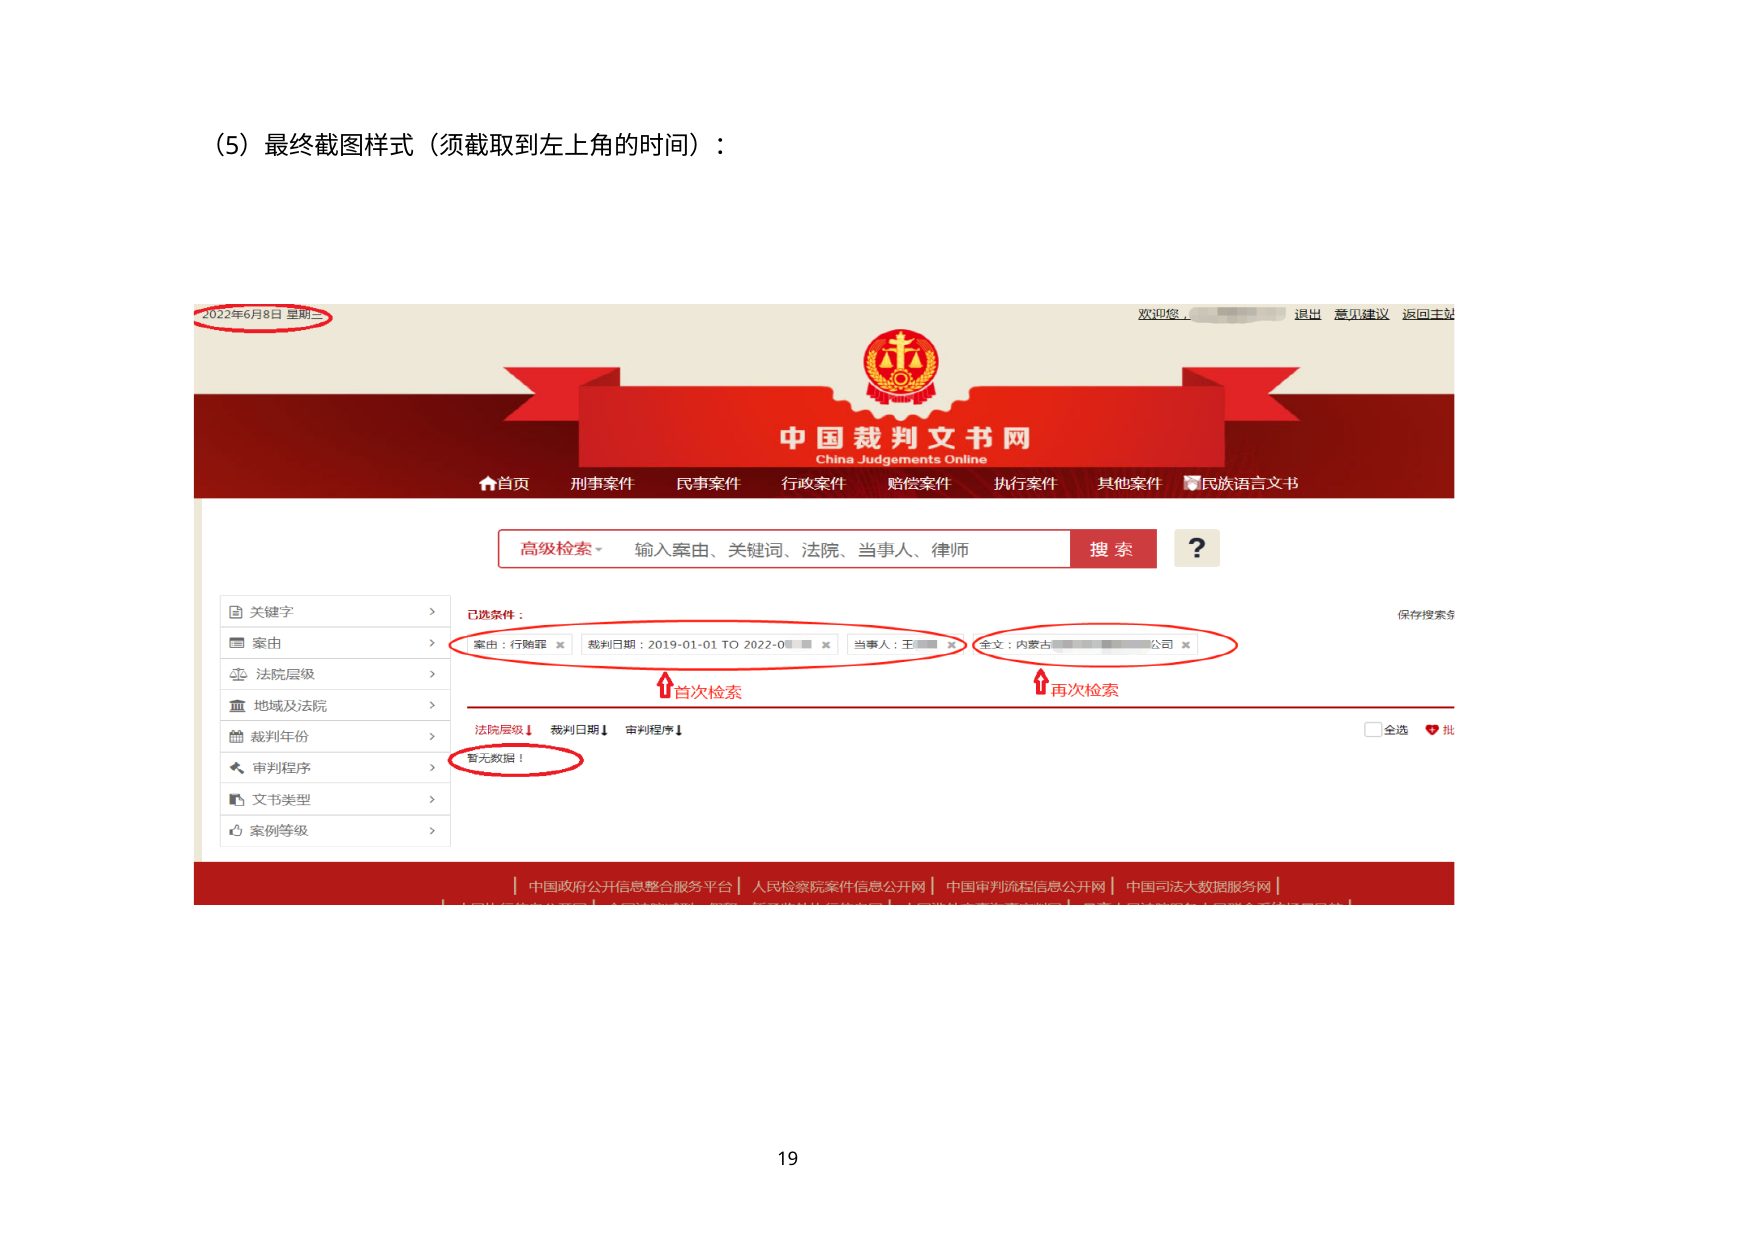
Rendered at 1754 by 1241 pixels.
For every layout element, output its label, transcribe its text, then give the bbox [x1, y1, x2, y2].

text （5）最终截图样式（须截取到左上角的时间）： [150, 113, 1604, 165]
picture [193, 304, 1455, 905]
